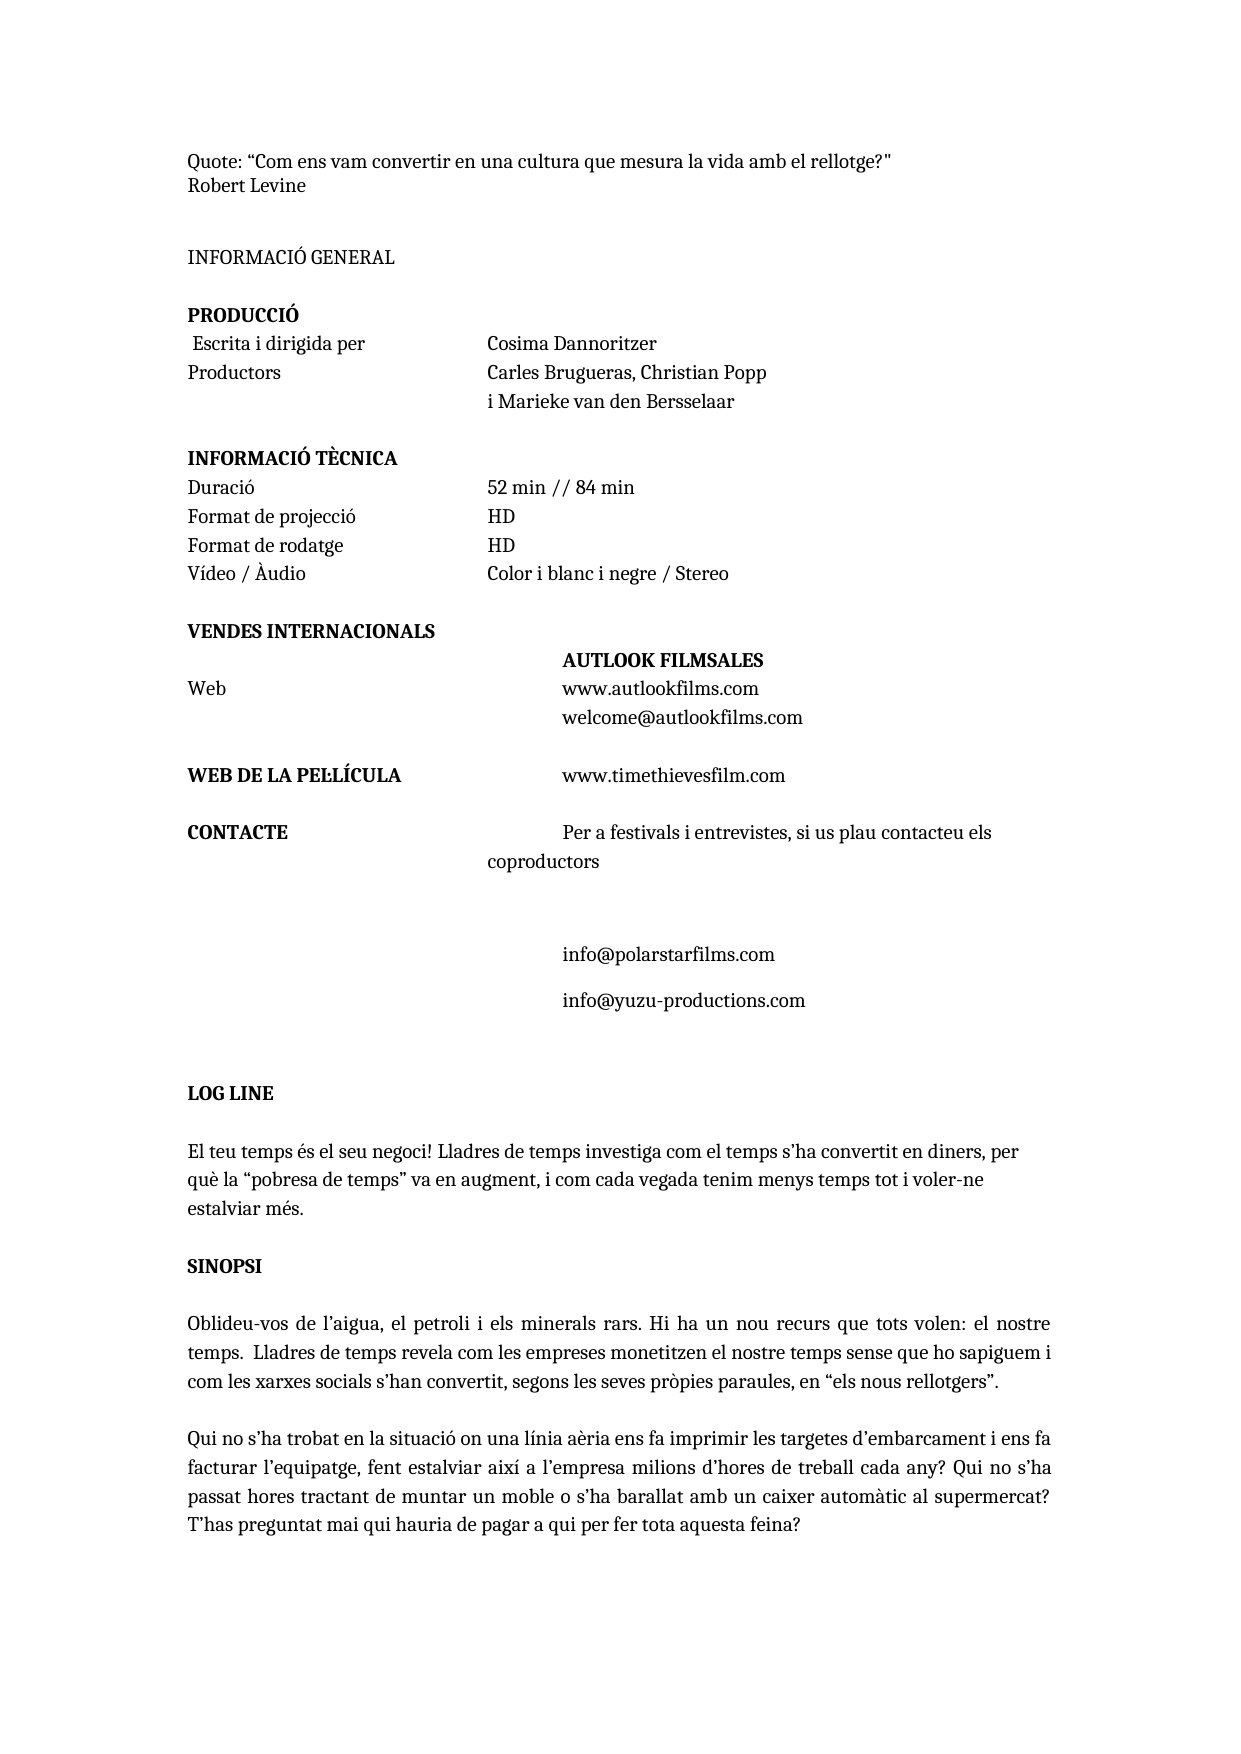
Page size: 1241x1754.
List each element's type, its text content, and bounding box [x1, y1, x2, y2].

text Format de rodatge HD [187, 533, 1053, 557]
text welcome@autlookfilms.com [187, 706, 1053, 730]
text WEB DE LA PEL·LÍCULA www.timethievesfilm.com [187, 763, 1053, 787]
text Productors Carles Brugueras, Christian Popp [187, 361, 1053, 385]
text AUTLOOK FILMSALES [187, 648, 1053, 672]
text CONTACTE Per a festivals i entrevistes, si us plau contacteu els coproductors [187, 821, 1053, 873]
text Quote: “Com ens vam convertir en una cultura que mesura la vida amb el rellotge?" [187, 150, 1053, 174]
text Escrita i dirigida per Cosima Dannoritzer [187, 332, 1053, 356]
text INFORMACIÓ TÈCNICA [187, 447, 1053, 471]
text PRODUCCIÓ [187, 303, 1053, 327]
text i Marieke van den Bersselaar [187, 389, 1053, 413]
text Duració 52 min // 84 min [187, 476, 1053, 500]
text Oblideu-vos de l’aigua, el petroli i els minerals rars. Hi ha un nou recurs que tots volen: el nostre temps. Lladres de temps revela com les empreses monetitzen el nostre temps sense que ho sapiguem i com les xarxes socials s’han convertit, segons les seves pròpies paraules, en “els nous rellotgers”. [187, 1312, 1053, 1393]
text VENDES INTERNACIONALS [187, 619, 1053, 643]
text Qui no s’ha trobat en la situació on una línia aèria ens fa imprimir les targetes d’embarcament i ens fa facturar l’equipatge, fent estalviar així a l’empresa milions d’hores de treball cada any? Qui no s’ha passat hores tractant de muntar un moble o s’ha barallat amb un caixer automàtic al supermercat? T’has preguntat mai qui hauria de pagar a qui per fer tota aquesta feina? [187, 1427, 1053, 1537]
text info@yuzu-productions.com [187, 989, 1053, 1013]
text SINOPSI [187, 1254, 1053, 1278]
text Web www.autlookfilms.com [187, 677, 1053, 701]
text Vídeo / Àudio Color i blanc i negre / Stereo [187, 562, 1053, 586]
text info@polarstarfilms.com [187, 942, 1053, 966]
text LOG LINE [187, 1082, 1053, 1106]
text Robert Levine [187, 174, 1053, 198]
text Format de projecció HD [187, 504, 1053, 528]
text INFORMACIÓ GENERAL [187, 246, 1053, 270]
text El teu temps és el seu negoci! Lladres de temps investiga com el temps s’ha convertit en diners, per què la “pobresa de temps” va en augment, i com cada vegada tenim menys temps tot i voler-ne estalviar més. [187, 1139, 1053, 1221]
